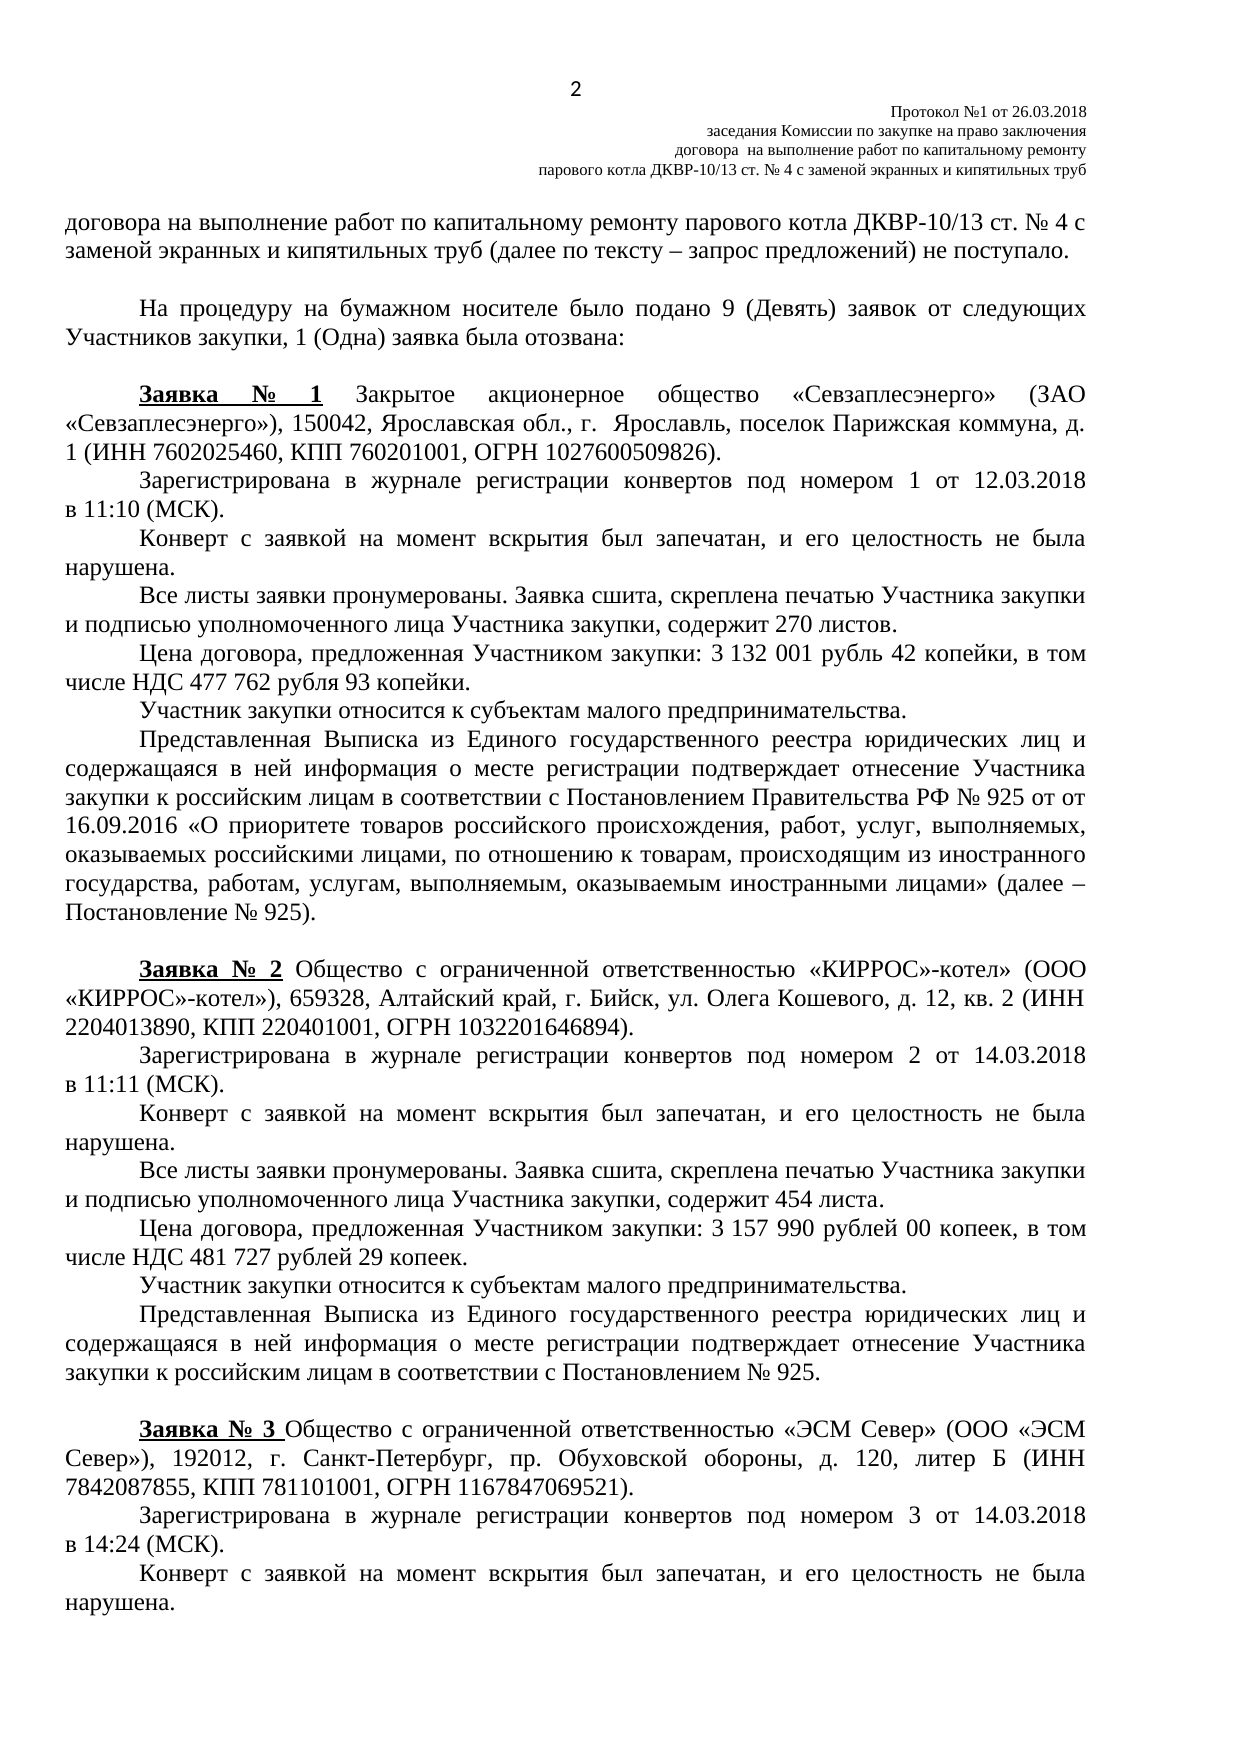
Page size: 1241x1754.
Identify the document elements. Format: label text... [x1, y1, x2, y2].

text Заявка № 1 Закрытое акционерное общество «Севзаплесэнерго» (ЗАО «Севзаплесэнерго»), 150042, Ярославская обл., г. Ярославль, поселок Парижская коммуна, д. 1 (ИНН 7602025460, КПП 760201001, ОГРН 1027600509826). [65, 379, 1087, 465]
text Цена договора, предложенная Участником закупки: 3 132 001 рубль 42 копейки, в том числе НДС 477 762 рубля 93 копейки. [65, 638, 1087, 695]
text Конверт с заявкой на момент вскрытия был запечатан, и его целостность не была нарушена. [65, 1098, 1087, 1155]
text Заявка № 3 Общество с ограниченной ответственностью «ЭСМ Север» (ООО «ЭСМ Север»), 192012, г. Санкт-Петербург, пр. Обуховской обороны, д. 120, литер Б (ИНН 7842087855, КПП 781101001, ОГРН 1167847069521). [65, 1414, 1087, 1500]
text Все листы заявки пронумерованы. Заявка сшита, скреплена печатью Участника закупки и подписью уполномоченного лица Участника закупки, содержит 454 листа. [65, 1155, 1087, 1213]
text Зарегистрирована в журнале регистрации конвертов под номером 2 от 14.03.2018 в 11:11 (МСК). [65, 1040, 1087, 1098]
text Участник закупки относится к субъектам малого предпринимательства. [65, 1270, 1087, 1299]
text На процедуру на бумажном носителе было подано 9 (Девять) заявок от следующих Участников закупки, 1 (Одна) заявка была отозвана: [65, 293, 1087, 350]
text Зарегистрирована в журнале регистрации конвертов под номером 3 от 14.03.2018 в 14:24 (МСК). [65, 1500, 1087, 1558]
text Конверт с заявкой на момент вскрытия был запечатан, и его целостность не была нарушена. [65, 1558, 1087, 1615]
text Участник закупки относится к субъектам малого предпринимательства. [65, 695, 1087, 724]
text Зарегистрирована в журнале регистрации конвертов под номером 1 от 12.03.2018 в 11:10 (МСК). [65, 465, 1087, 523]
text Заявка № 2 Общество с ограниченной ответственностью «КИРРОС»-котел» (ООО «КИРРОС»-котел»), 659328, Алтайский край, г. Бийск, ул. Олега Кошевого, д. 12, кв. 2 (ИНН 2204013890, КПП 220401001, ОГРН 1032201646894). [65, 954, 1087, 1040]
text Конверт с заявкой на момент вскрытия был запечатан, и его целостность не была нарушена. [65, 523, 1087, 580]
text Цена договора, предложенная Участником закупки: 3 157 990 рублей 00 копеек, в том числе НДС 481 727 рублей 29 копеек. [65, 1213, 1087, 1270]
text Все листы заявки пронумерованы. Заявка сшита, скреплена печатью Участника закупки и подписью уполномоченного лица Участника закупки, содержит 270 листов. [65, 580, 1087, 638]
text Представленная Выписка из Единого государственного реестра юридических лиц и содержащаяся в ней информация о месте регистрации подтверждает отнесение Участника закупки к российским лицам в соответствии с Постановлением Правительства РФ № 925 от от 16.09.2016 «О приоритете товаров российского происхождения, работ, услуг, выполняемых, оказываемых российскими лицами, по отношению к товарам, происходящим из иностранного государства, работам, услугам, выполняемым, оказываемым иностранными лицами» (далее – Постановление № 925). [65, 724, 1087, 925]
